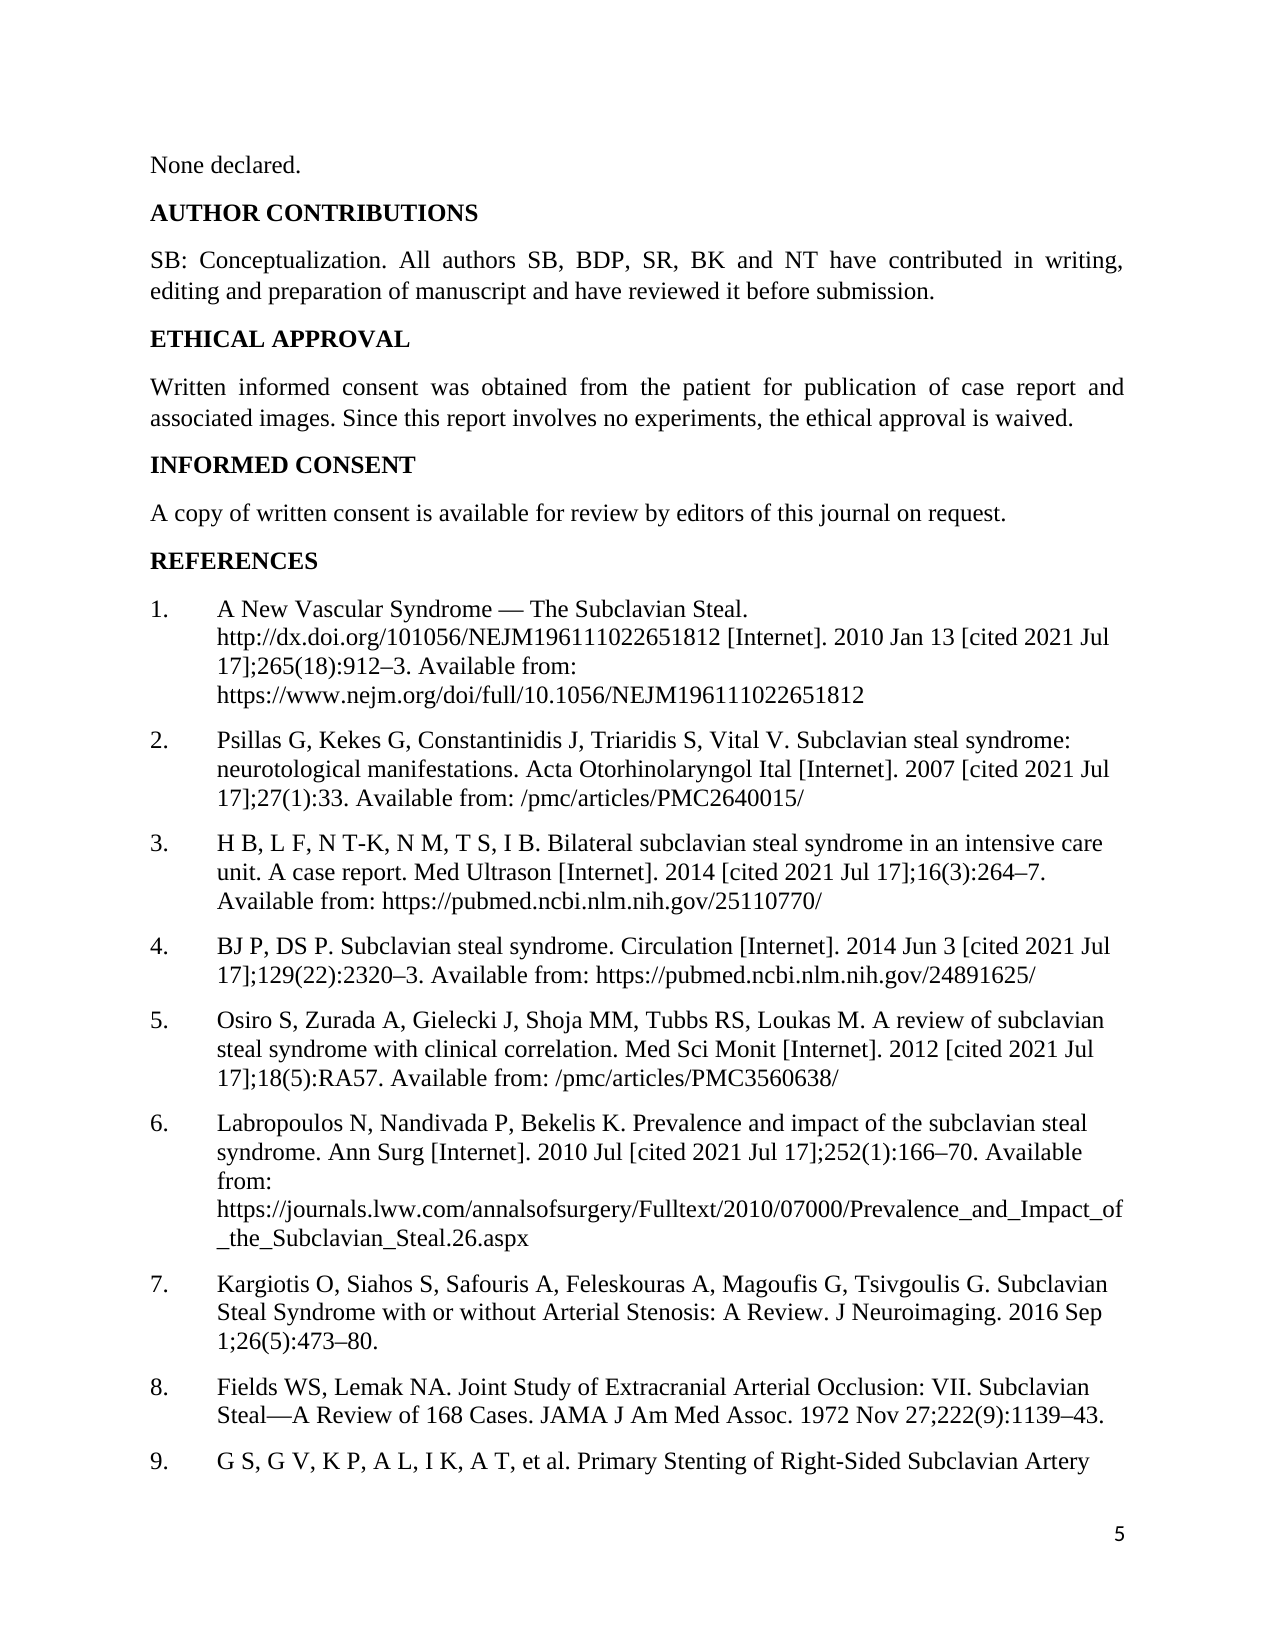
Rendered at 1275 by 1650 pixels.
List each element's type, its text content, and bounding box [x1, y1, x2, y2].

text INFORMED CONSENT [150, 451, 1125, 479]
text A copy of written consent is available for review by editors of this journal on request. [150, 498, 1125, 527]
text ETHICAL APPROVAL [150, 324, 1125, 353]
text Written informed consent was obtained from the patient for publication of case report and associated images. Since this report involves no experiments, the ethical approval is waived. [150, 372, 1125, 432]
text AUTHOR CONTRIBUTIONS [150, 198, 1125, 226]
text REFERENCES [150, 546, 1125, 575]
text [150, 1446, 1125, 1474]
text 1. A New Vascular Syndrome — The Subclavian Steal. http://dx.doi.org/101056/NEJM196111022651812 [Internet]. 2010 Jan 13 [cited 2021 Jul 17];265(18):912–3. Available from: https://www.nejm.org/doi/full/10.1056/NEJM196111022651812 [150, 594, 1125, 709]
text 3. H B, L F, N T-K, N M, T S, I B. Bilateral subclavian steal syndrome in an intensive care unit. A case report. Med Ultrason [Internet]. 2014 [cited 2021 Jul 17];16(3):264–7. Available from: https://pubmed.ncbi.nlm.nih.gov/25110770/ [150, 828, 1125, 914]
text SB: Conceptualization. All authors SB, BDP, SR, BK and NT have contributed in writing, editing and preparation of manuscript and have reviewed it before submission. [150, 245, 1125, 305]
text 5. Osiro S, Zurada A, Gielecki J, Shoja MM, Tubbs RS, Loukas M. A review of subclavian steal syndrome with clinical correlation. Med Sci Monit [Internet]. 2012 [cited 2021 Jul 17];18(5):RA57. Available from: /pmc/articles/PMC3560638/ [150, 1005, 1125, 1092]
text 8. Fields WS, Lemak NA. Joint Study of Extracranial Arterial Occlusion: VII. Subclavian Steal—A Review of 168 Cases. JAMA J Am Med Assoc. 1972 Nov 27;222(9):1139–43. [150, 1372, 1125, 1429]
text None declared. [150, 150, 1125, 179]
text 2. Psillas G, Kekes G, Constantinidis J, Triaridis S, Vital V. Subclavian steal syndrome: neurotological manifestations. Acta Otorhinolaryngol Ital [Internet]. 2007 [cited 2021 Jul 17];27(1):33. Available from: /pmc/articles/PMC2640015/ [150, 725, 1125, 812]
text 6. Labropoulos N, Nandivada P, Bekelis K. Prevalence and impact of the subclavian steal syndrome. Ann Surg [Internet]. 2010 Jul [cited 2021 Jul 17];252(1):166–70. Available from: https://journals.lww.com/annalsofsurgery/Fulltext/2010/07000/Prevalence_and_Impact_of_the_Subclavian_Steal.26.aspx [150, 1108, 1125, 1252]
text 7. Kargiotis O, Siahos S, Safouris A, Feleskouras A, Magoufis G, Tsivgoulis G. Subclavian Steal Syndrome with or without Arterial Stenosis: A Review. J Neuroimaging. 2016 Sep 1;26(5):473–80. [150, 1269, 1125, 1355]
text 4. BJ P, DS P. Subclavian steal syndrome. Circulation [Internet]. 2014 Jun 3 [cited 2021 Jul 17];129(22):2320–3. Available from: https://pubmed.ncbi.nlm.nih.gov/24891625/ [150, 931, 1125, 989]
